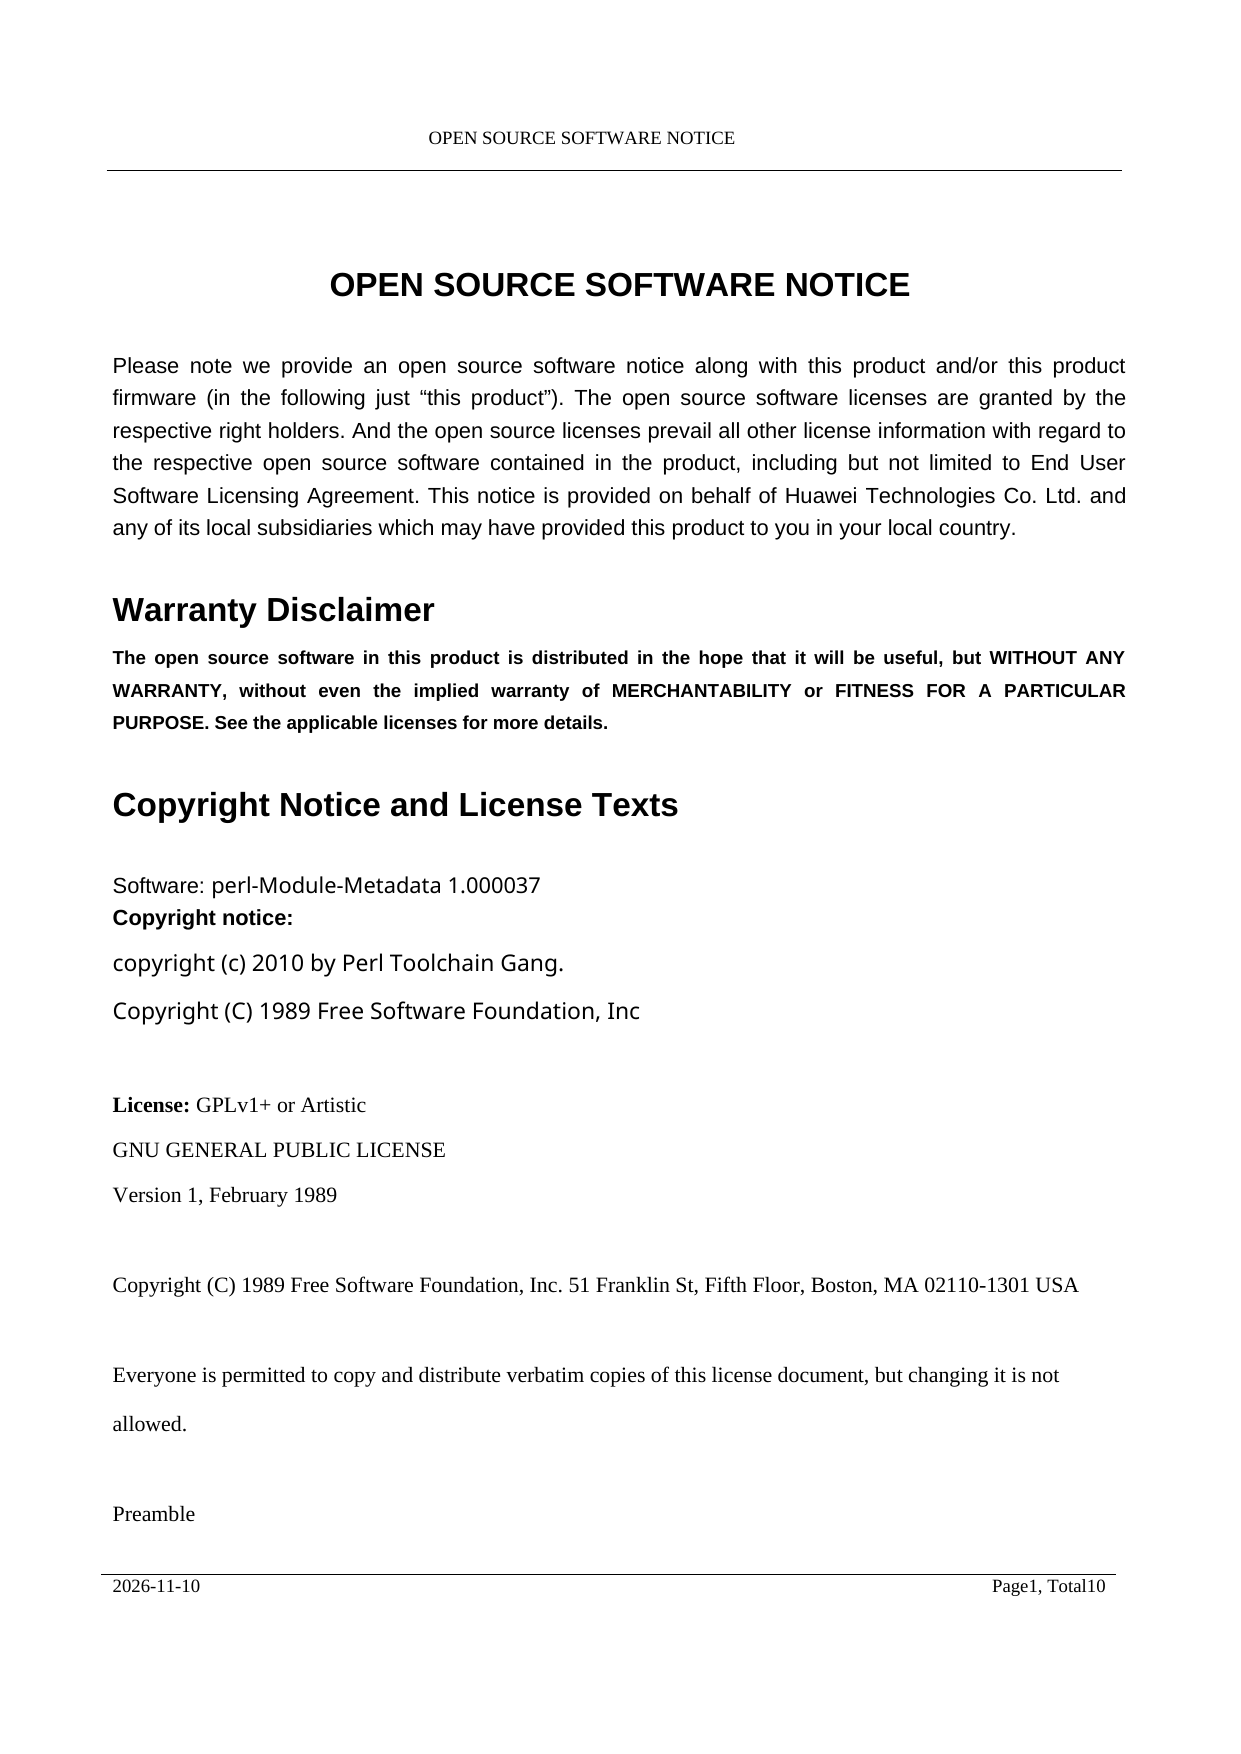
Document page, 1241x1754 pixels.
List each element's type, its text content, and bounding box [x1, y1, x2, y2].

text copyright (c) 2010 by Perl Toolchain Gang. [112, 947, 1128, 979]
text License: GPLv1+ or Artistic [112, 1088, 1128, 1120]
text Copyright (C) 1989 Free Software Foundation, Inc [112, 995, 1128, 1027]
text Preamble [112, 1497, 1128, 1530]
text Please note we provide an open source software notice along with this product and/or this product firmware (in the following just “this product”). The open source software licenses are granted by the respective right holders. And the open source licenses prevail all other license information with regard to the respective open source software contained in the product, including but not limited to End User Software Licensing Agreement. This notice is provided on behalf of Huawei Technologies Co. Ltd. and any of its local subsidiaries which may have provided this product to you in your local country. [112, 349, 1128, 544]
text The open source software in this product is distributed in the hope that it will be useful, but WITHOUT ANY WARRANTY, without even the implied warranty of MERCHANTABILITY or FITNESS FOR A PARTICULAR PURPOSE. See the applicable licenses for more details. [112, 641, 1128, 739]
text Copyright notice: [112, 901, 1128, 934]
text Software: perl-Module-Metadata 1.000037 [112, 869, 1128, 901]
text Copyright (C) 1989 Free Software Foundation, Inc. 51 Franklin St, Fifth Floor, Boston, MA 02110-1301 USA [112, 1268, 1128, 1301]
text Everyone is permitted to copy and distribute verbatim copies of this license document, but changing it is not allowed. [112, 1358, 1128, 1440]
text Version 1, February 1989 [112, 1178, 1128, 1211]
text GNU GENERAL PUBLIC LICENSE [112, 1133, 1128, 1166]
text OPEN SOURCE SOFTWARE NOTICE [112, 251, 1128, 316]
text Warranty Disclaimer [112, 576, 1128, 641]
text Copyright Notice and License Texts [112, 771, 1128, 836]
